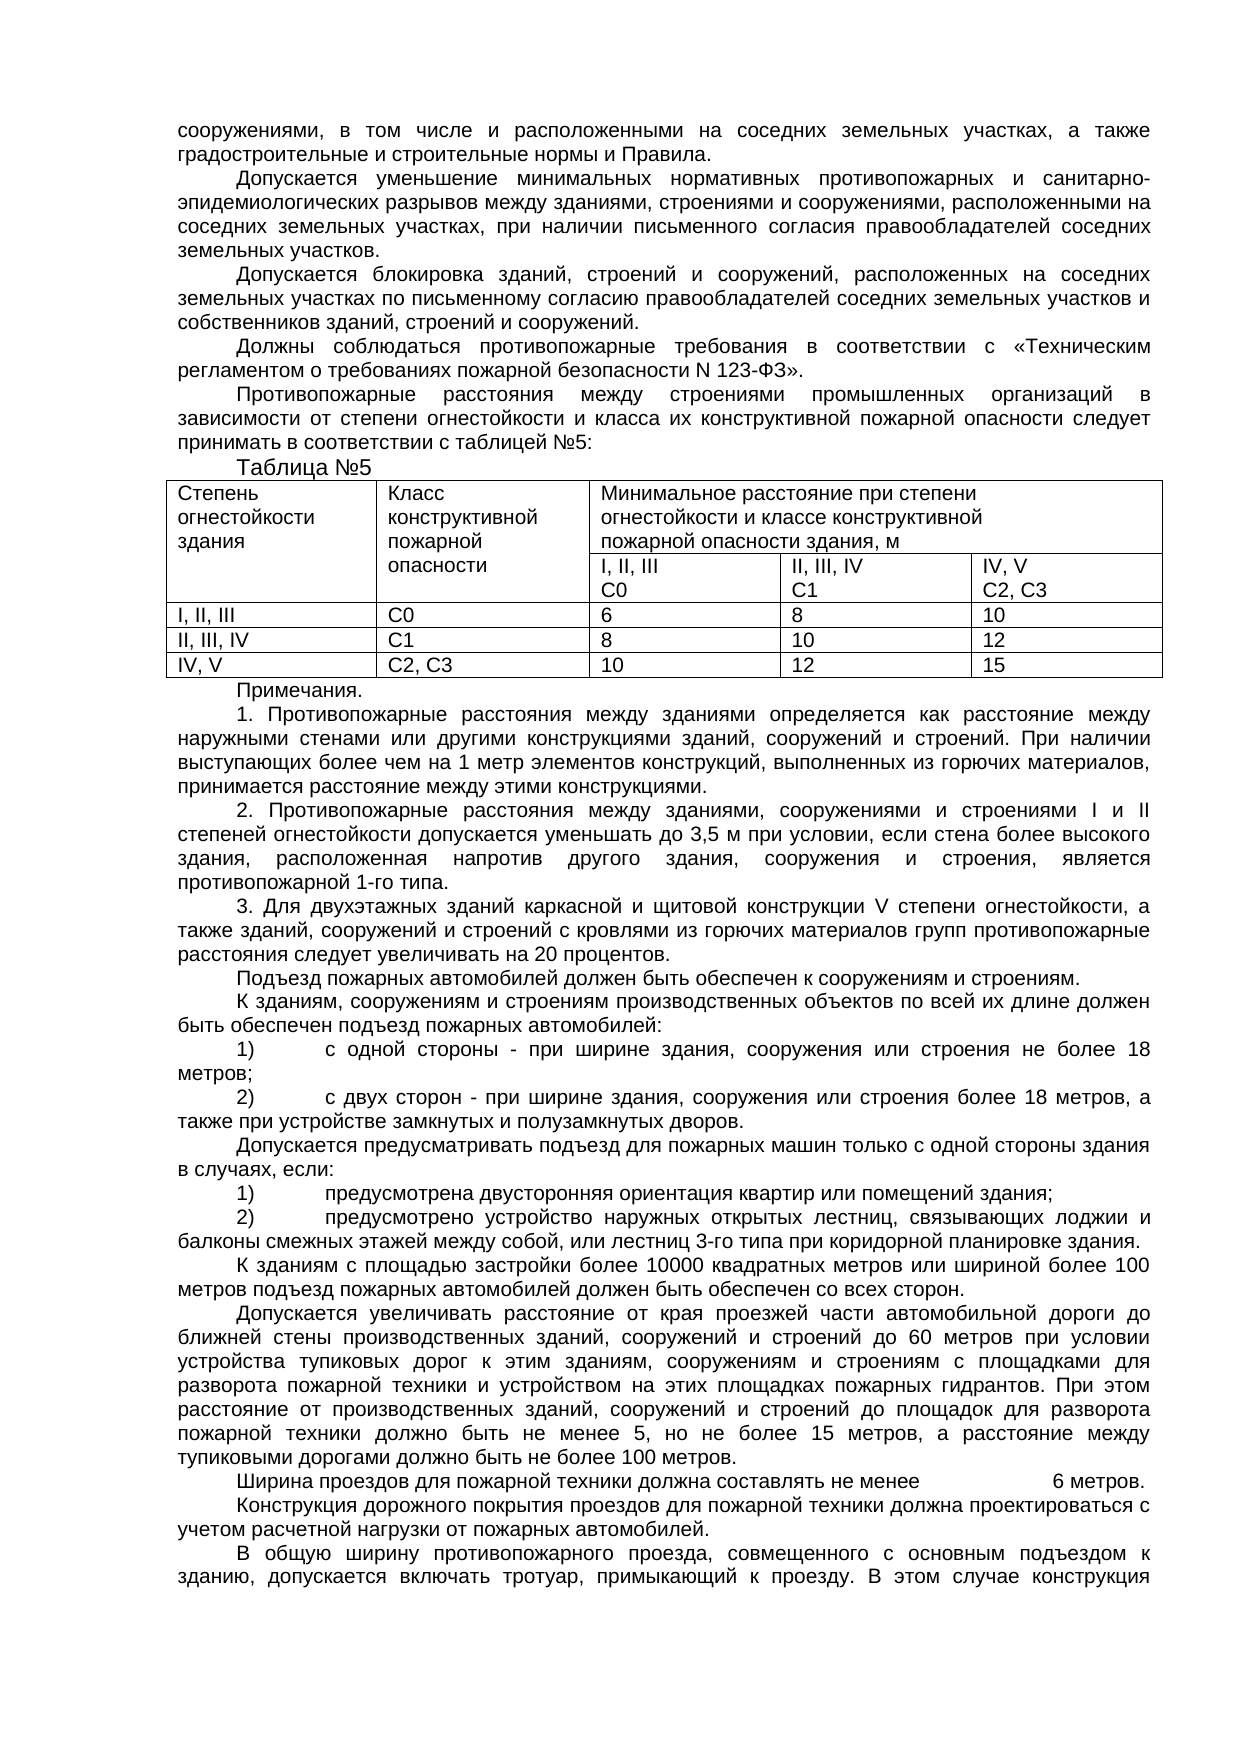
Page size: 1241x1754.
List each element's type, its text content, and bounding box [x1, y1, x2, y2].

text К зданиям, сооружениям и строениям производственных объектов по всей их длине должен быть обеспечен подъезд пожарных автомобилей: [177, 989, 1152, 1037]
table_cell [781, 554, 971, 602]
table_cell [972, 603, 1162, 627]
text 3. Для двухэтажных зданий каркасной и щитовой конструкции V степени огнестойкости, а также зданий, сооружений и строений с кровлями из горючих материалов групп противопожарные расстояния следует увеличивать на 20 процентов. [177, 893, 1152, 965]
text Допускается увеличивать расстояние от края проезжей части автомобильной дороги до ближней стены производственных зданий, сооружений и строений до 60 метров при условии устройства тупиковых дорог к этим зданиям, сооружениям и строениям с площадками для разворота пожарной техники и устройством на этих площадках пожарных гидрантов. При этом расстояние от производственных зданий, сооружений и строений до площадок для разворота пожарной техники должно быть не менее 5, но не более 15 метров, а расстояние между тупиковыми дорогами должно быть не более 100 метров. [177, 1301, 1152, 1468]
text Конструкция дорожного покрытия проездов для пожарной техники должна проектироваться с учетом расчетной нагрузки от пожарных автомобилей. [177, 1492, 1152, 1540]
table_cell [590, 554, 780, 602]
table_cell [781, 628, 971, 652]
text 1. Противопожарные расстояния между зданиями определяется как расстояние между наружными стенами или другими конструкциями зданий, сооружений и строений. При наличии выступающих более чем на 1 метр элементов конструкций, выполненных из горючих материалов, принимается расстояние между этими конструкциями. [177, 702, 1152, 798]
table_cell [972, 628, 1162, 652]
text Допускается предусматривать подъезд для пожарных машин только с одной стороны здания в случаях, если: [177, 1133, 1152, 1181]
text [177, 118, 1152, 166]
text Подъезд пожарных автомобилей должен быть обеспечен к сооружениям и строениям. [177, 965, 1152, 989]
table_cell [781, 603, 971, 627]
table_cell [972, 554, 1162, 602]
text Ширина проездов для пожарной техники должна составлять не менее 6 метров. [177, 1468, 1152, 1492]
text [177, 1540, 1152, 1588]
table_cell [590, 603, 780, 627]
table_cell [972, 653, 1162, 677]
text Допускается уменьшение минимальных нормативных противопожарных и санитарно-эпидемиологических разрывов между зданиями, строениями и сооружениями, расположенными на соседних земельных участках, при наличии письменного согласия правообладателей соседних земельных участков. [177, 166, 1152, 262]
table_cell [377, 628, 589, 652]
list предусмотрено устройство наружных открытых лестниц, связывающих лоджии и балконы смежных этажей между собой, или лестниц 3-го типа при коридорной планировке здания. [177, 1205, 1152, 1253]
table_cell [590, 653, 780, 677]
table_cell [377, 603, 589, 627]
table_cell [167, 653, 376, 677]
text К зданиям с площадью застройки более 10000 квадратных метров или шириной более 100 метров подъезд пожарных автомобилей должен быть обеспечен со всех сторон. [177, 1253, 1152, 1301]
list с двух сторон - при ширине здания, сооружения или строения более 18 метров, а также при устройстве замкнутых и полузамкнутых дворов. [177, 1085, 1152, 1133]
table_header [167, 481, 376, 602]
text Допускается блокировка зданий, строений и сооружений, расположенных на соседних земельных участках по письменному согласию правообладателей соседних земельных участков и собственников зданий, строений и сооружений. [177, 262, 1152, 334]
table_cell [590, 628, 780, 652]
text Противопожарные расстояния между строениями промышленных организаций в зависимости от степени огнестойкости и класса их конструктивной пожарной опасности следует принимать в соответствии с таблицей №5: [177, 382, 1152, 453]
text Должны соблюдаться противопожарные требования в соответствии с «Техническим регламентом о требованиях пожарной безопасности N 123-ФЗ». [177, 334, 1152, 382]
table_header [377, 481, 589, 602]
text 2. Противопожарные расстояния между зданиями, сооружениями и строениями I и II степеней огнестойкости допускается уменьшать до 3,5 м при условии, если стена более высокого здания, расположенная напротив другого здания, сооружения и строения, является противопожарной 1-го типа. [177, 798, 1152, 893]
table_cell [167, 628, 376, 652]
list с одной стороны - при ширине здания, сооружения или строения не более 18 метров; [177, 1037, 1152, 1085]
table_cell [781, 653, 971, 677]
list предусмотрена двусторонняя ориентация квартир или помещений здания; [177, 1181, 1152, 1205]
text Примечания. [177, 678, 1152, 702]
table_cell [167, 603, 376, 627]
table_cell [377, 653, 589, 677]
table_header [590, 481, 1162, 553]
text Таблица №5 [177, 453, 1152, 480]
